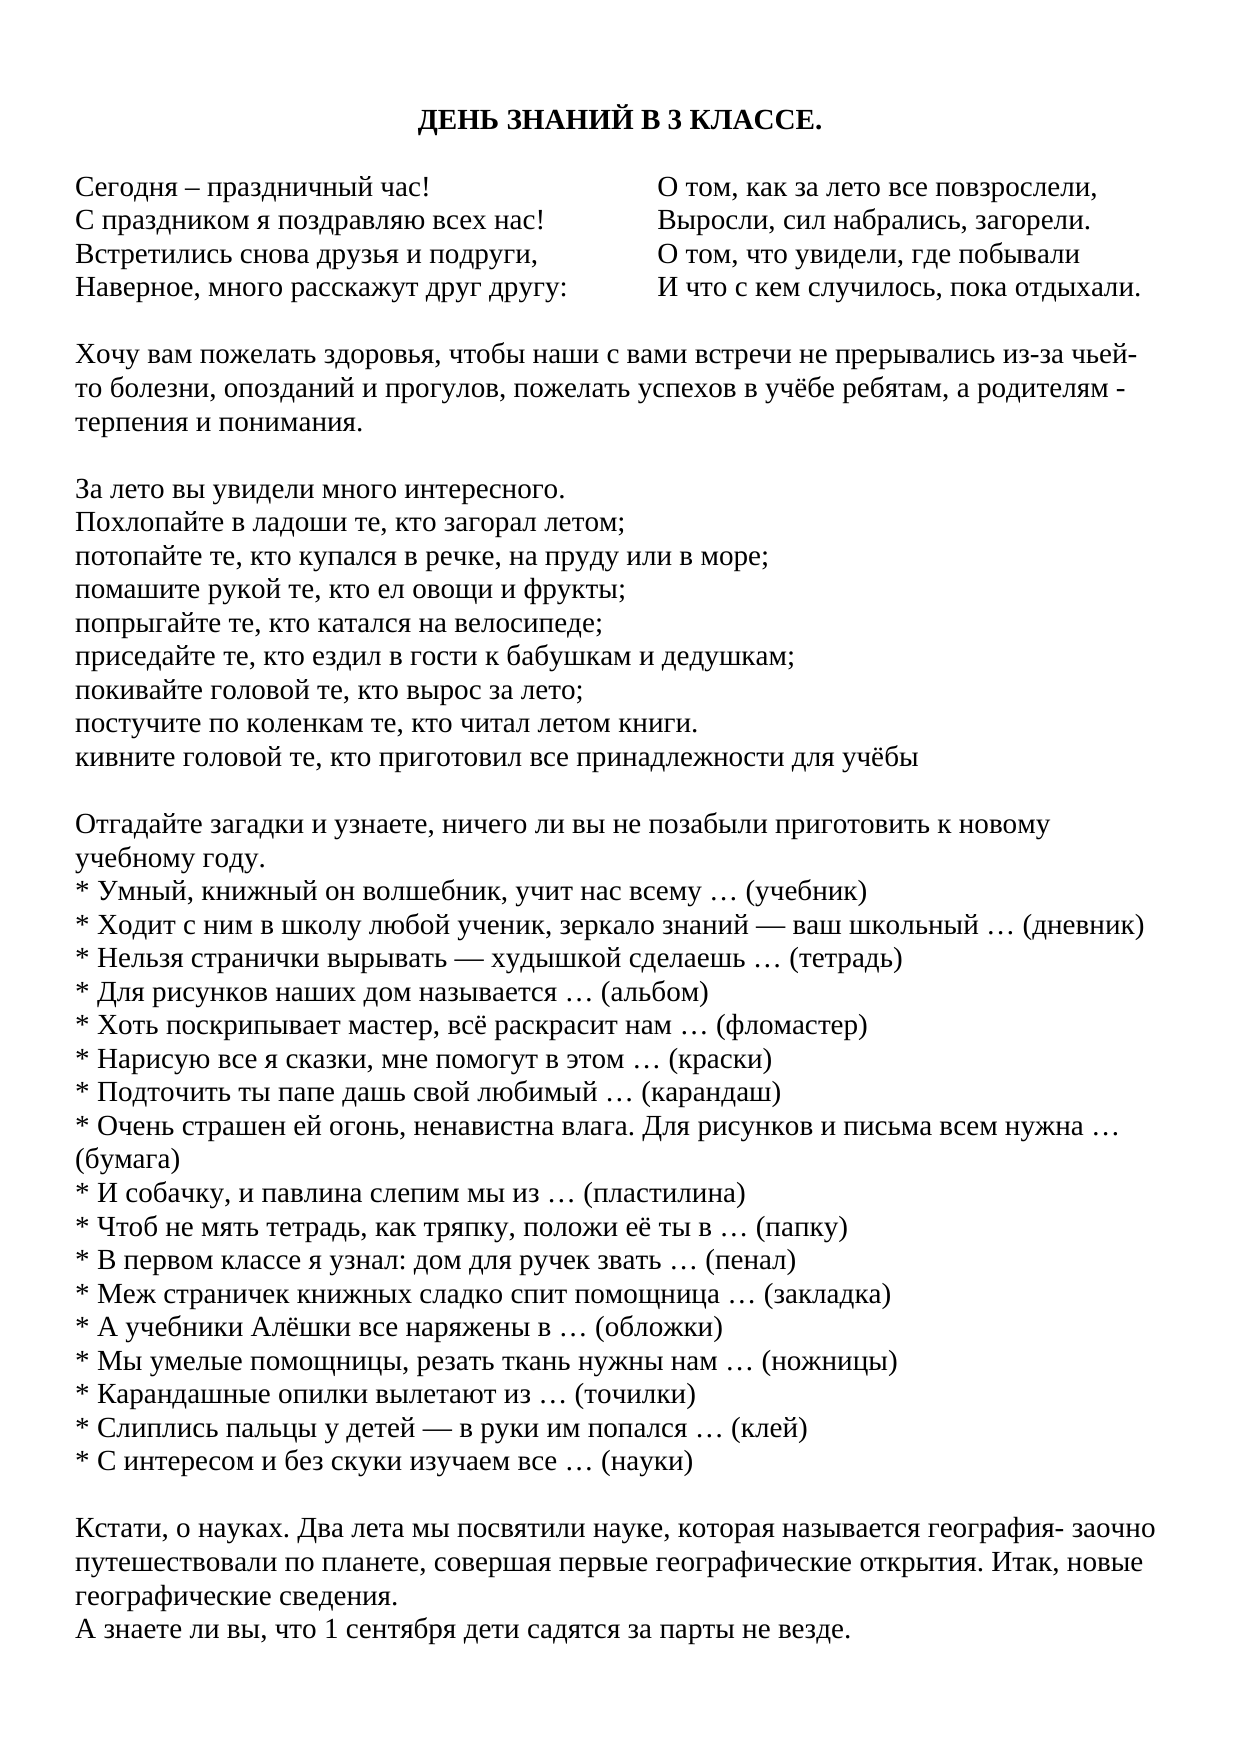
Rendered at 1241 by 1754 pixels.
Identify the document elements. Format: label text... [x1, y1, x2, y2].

text * Мы умелые помощницы, резать ткань нужны нам … (ножницы) [75, 1343, 1165, 1376]
text * Хоть поскрипывает мастер, всё раскрасит нам … (фломастер) [75, 1007, 1165, 1041]
text потопайте те, кто купался в речке, на пруду или в море; [75, 538, 1165, 571]
text Хочу вам пожелать здоровья, чтобы наши с вами встречи не прерывались из-за чьей-то болезни, опозданий и прогулов, пожелать успехов в учёбе ребятам, а родителям - терпения и понимания. [75, 337, 1165, 437]
text А знаете ли вы, что 1 сентября дети садятся за парты не везде. [75, 1611, 1165, 1645]
text помашите рукой те, кто ел овощи и фрукты; [75, 571, 1165, 605]
text приседайте те, кто ездил в гости к бабушкам и дедушкам; [75, 638, 1165, 672]
text * Нарисую все я сказки, мне помогут в этом … (краски) [75, 1041, 1165, 1074]
text * Слиплись пальцы у детей — в руки им попался … (клей) [75, 1410, 1165, 1443]
text * В первом классе я узнал: дом для ручек звать … (пенал) [75, 1242, 1165, 1276]
text * Меж страничек книжных сладко спит помощница … (закладка) [75, 1276, 1165, 1309]
text За лето вы увидели много интересного. [75, 471, 1165, 504]
text * Карандашные опилки вылетают из … (точилки) [75, 1376, 1165, 1410]
text * Нельзя странички вырывать — худышкой сделаешь … (тетрадь) [75, 940, 1165, 974]
text * И собачку, и павлина слепим мы из … (пластилина) [75, 1175, 1165, 1209]
text Отгадайте загадки и узнаете, ничего ли вы не позабыли приготовить к новому учебному году. [75, 806, 1165, 873]
text * Очень страшен ей огонь, ненавистна влага. Для рисунков и письма всем нужна … (бумага) [75, 1108, 1165, 1175]
text * Чтоб не мять тетрадь, как тряпку, положи её ты в … (папку) [75, 1209, 1165, 1242]
text покивайте головой те, кто вырос за лето; [75, 672, 1165, 706]
text Похлопайте в ладоши те, кто загорал летом; [75, 504, 1165, 538]
text попрыгайте те, кто катался на велосипеде; [75, 605, 1165, 638]
text Сегодня – праздничный час! С праздником я поздравляю всех нас! Встретились снова друзья и подруги, Наверное, много расскажут друг другу: О том, как за лето все повзрослели, Выросли, сил набрались, загорели. О том, что увидели, где побывали И что с кем случилось, пока отдыхали. [657, 169, 1165, 303]
text кивните головой те, кто приготовил все принадлежности для учёбы [75, 739, 1165, 773]
text Сегодня – праздничный час! С праздником я поздравляю всех нас! Встретились снова друзья и подруги, Наверное, много расскажут друг другу: О том, как за лето все повзрослели, Выросли, сил набрались, загорели. О том, что увидели, где побывали И что с кем случилось, пока отдыхали. [75, 169, 583, 303]
text * Подточить ты папе дашь свой любимый … (карандаш) [75, 1074, 1165, 1108]
text * А учебники Алёшки все наряжены в … (обложки) [75, 1309, 1165, 1343]
text * Ходит с ним в школу любой ученик, зеркало знаний — ваш школьный … (дневник) [75, 907, 1165, 940]
text * Умный, книжный он волшебник, учит нас всему … (учебник) [75, 873, 1165, 907]
text постучите по коленкам те, кто читал летом книги. [75, 706, 1165, 739]
text * С интересом и без скуки изучаем все … (науки) [75, 1443, 1165, 1477]
text * Для рисунков наших дом называется … (альбом) [75, 974, 1165, 1007]
text ДЕНЬ ЗНАНИЙ В 3 КЛАССЕ. [75, 102, 1165, 135]
text Кстати, о науках. Два лета мы посвятили науке, которая называется география- заочно путешествовали по планете, совершая первые географические открытия. Итак, новые географические сведения. [75, 1511, 1165, 1611]
